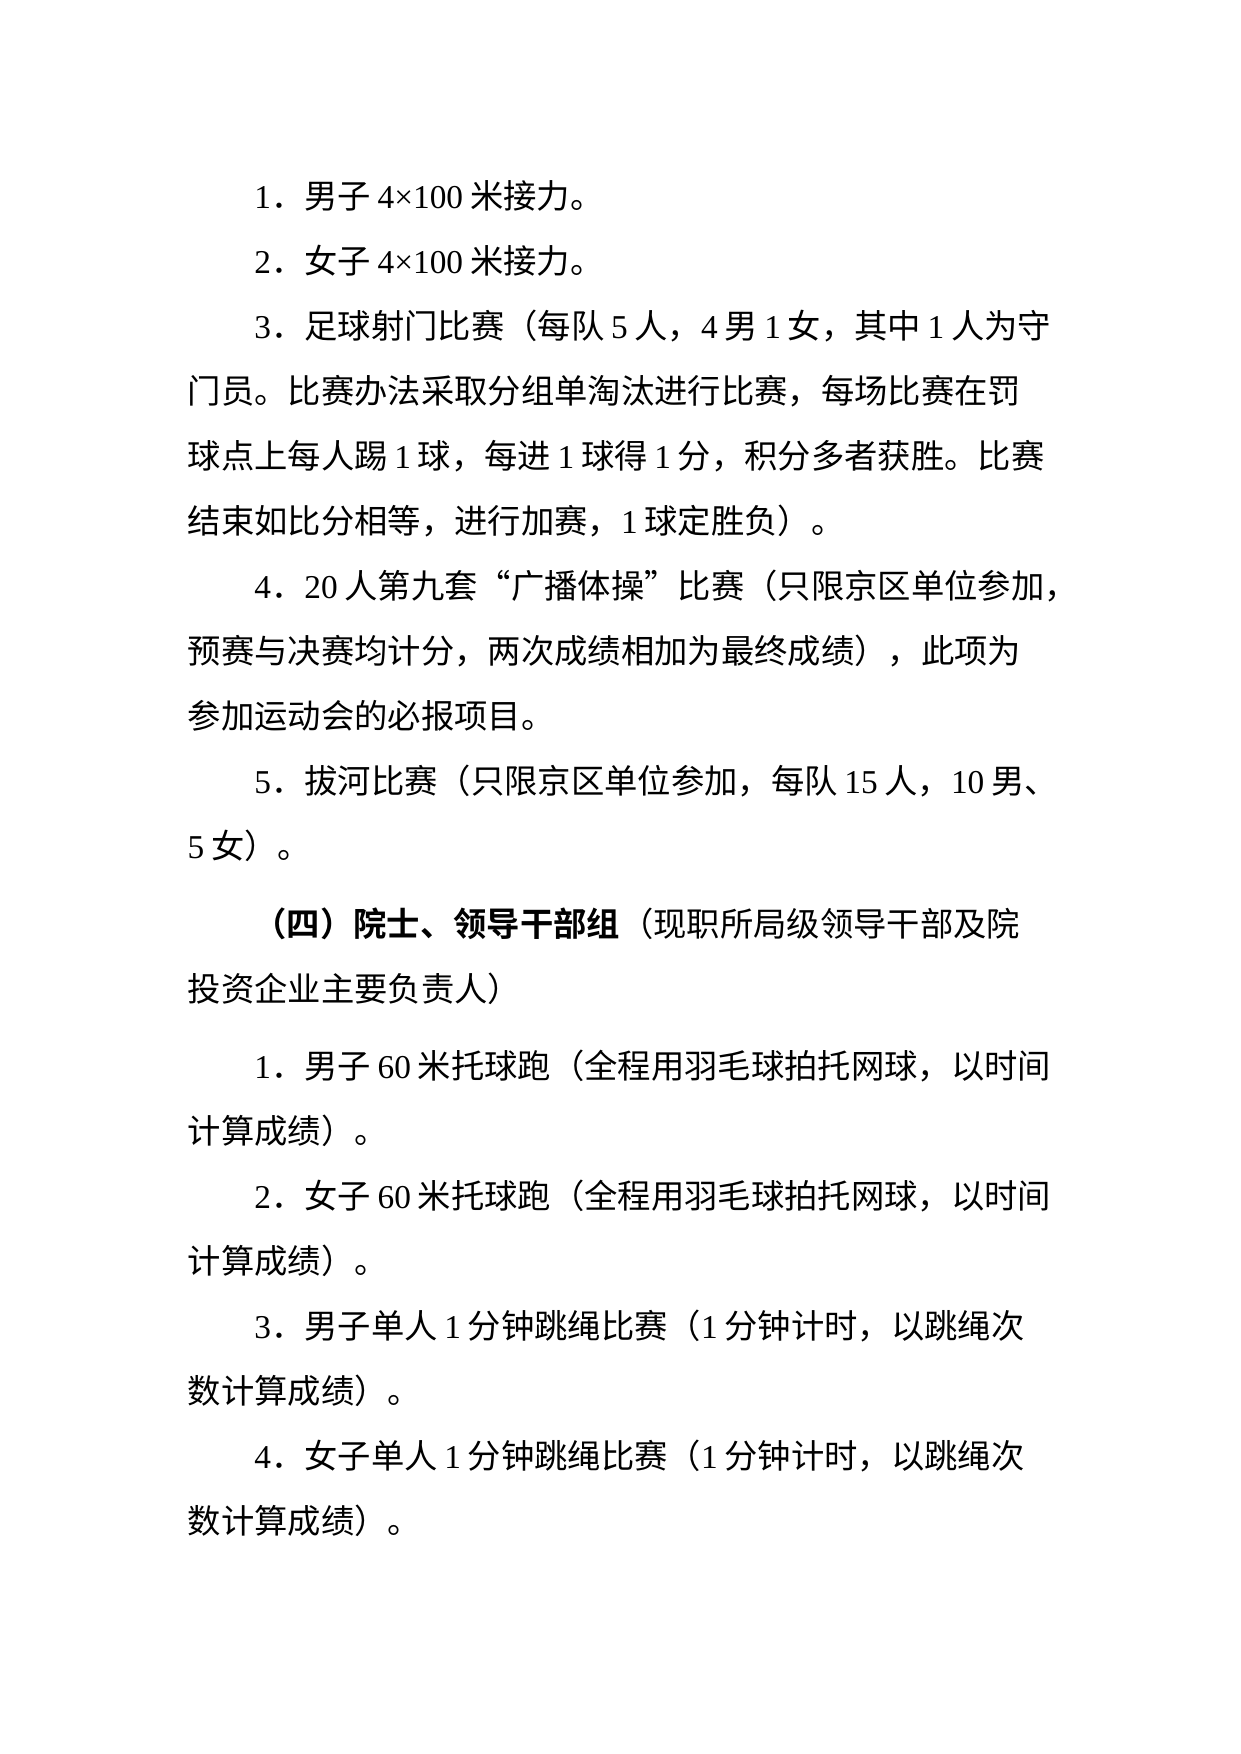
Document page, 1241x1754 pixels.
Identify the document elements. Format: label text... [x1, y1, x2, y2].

text 2．女子托球跑（全程用羽毛球拍托网球，以时间计算成绩）。 [187, 1162, 1053, 1292]
text 3．男子单人1分钟跳绳比赛（1分钟计时，以跳绳次数计算成绩）。 [187, 1292, 1053, 1422]
text 4．20人第九套“广播体操”比赛（只限京区单位参加，预赛与决赛均计分，两次成绩相加为最终成绩），此项为参加运动会的必报项目。 [187, 552, 1053, 747]
text 5．拔河比赛（只限京区单位参加，每队15人，10男、5女）。 [187, 747, 1053, 877]
text 4．女子单人1分钟跳绳比赛（1分钟计时，以跳绳次数计算成绩）。 [187, 1422, 1053, 1552]
text 1．男子4×接力。 [187, 162, 1053, 227]
text 3．足球射门比赛（每队5人，4男1女，其中1人为守门员。比赛办法采取分组单淘汰进行比赛，每场比赛在罚球点上每人踢1球，每进1球得1分，积分多者获胜。比赛结束如比分相等，进行加赛，1球定胜负）。 [187, 292, 1053, 552]
text 2．女子4×接力。 [187, 227, 1053, 292]
text 1．男子托球跑（全程用羽毛球拍托网球，以时间计算成绩）。 [187, 1032, 1053, 1162]
text （四）院士、领导干部组（现职所局级领导干部及院投资企业主要负责人） [187, 889, 1053, 1019]
